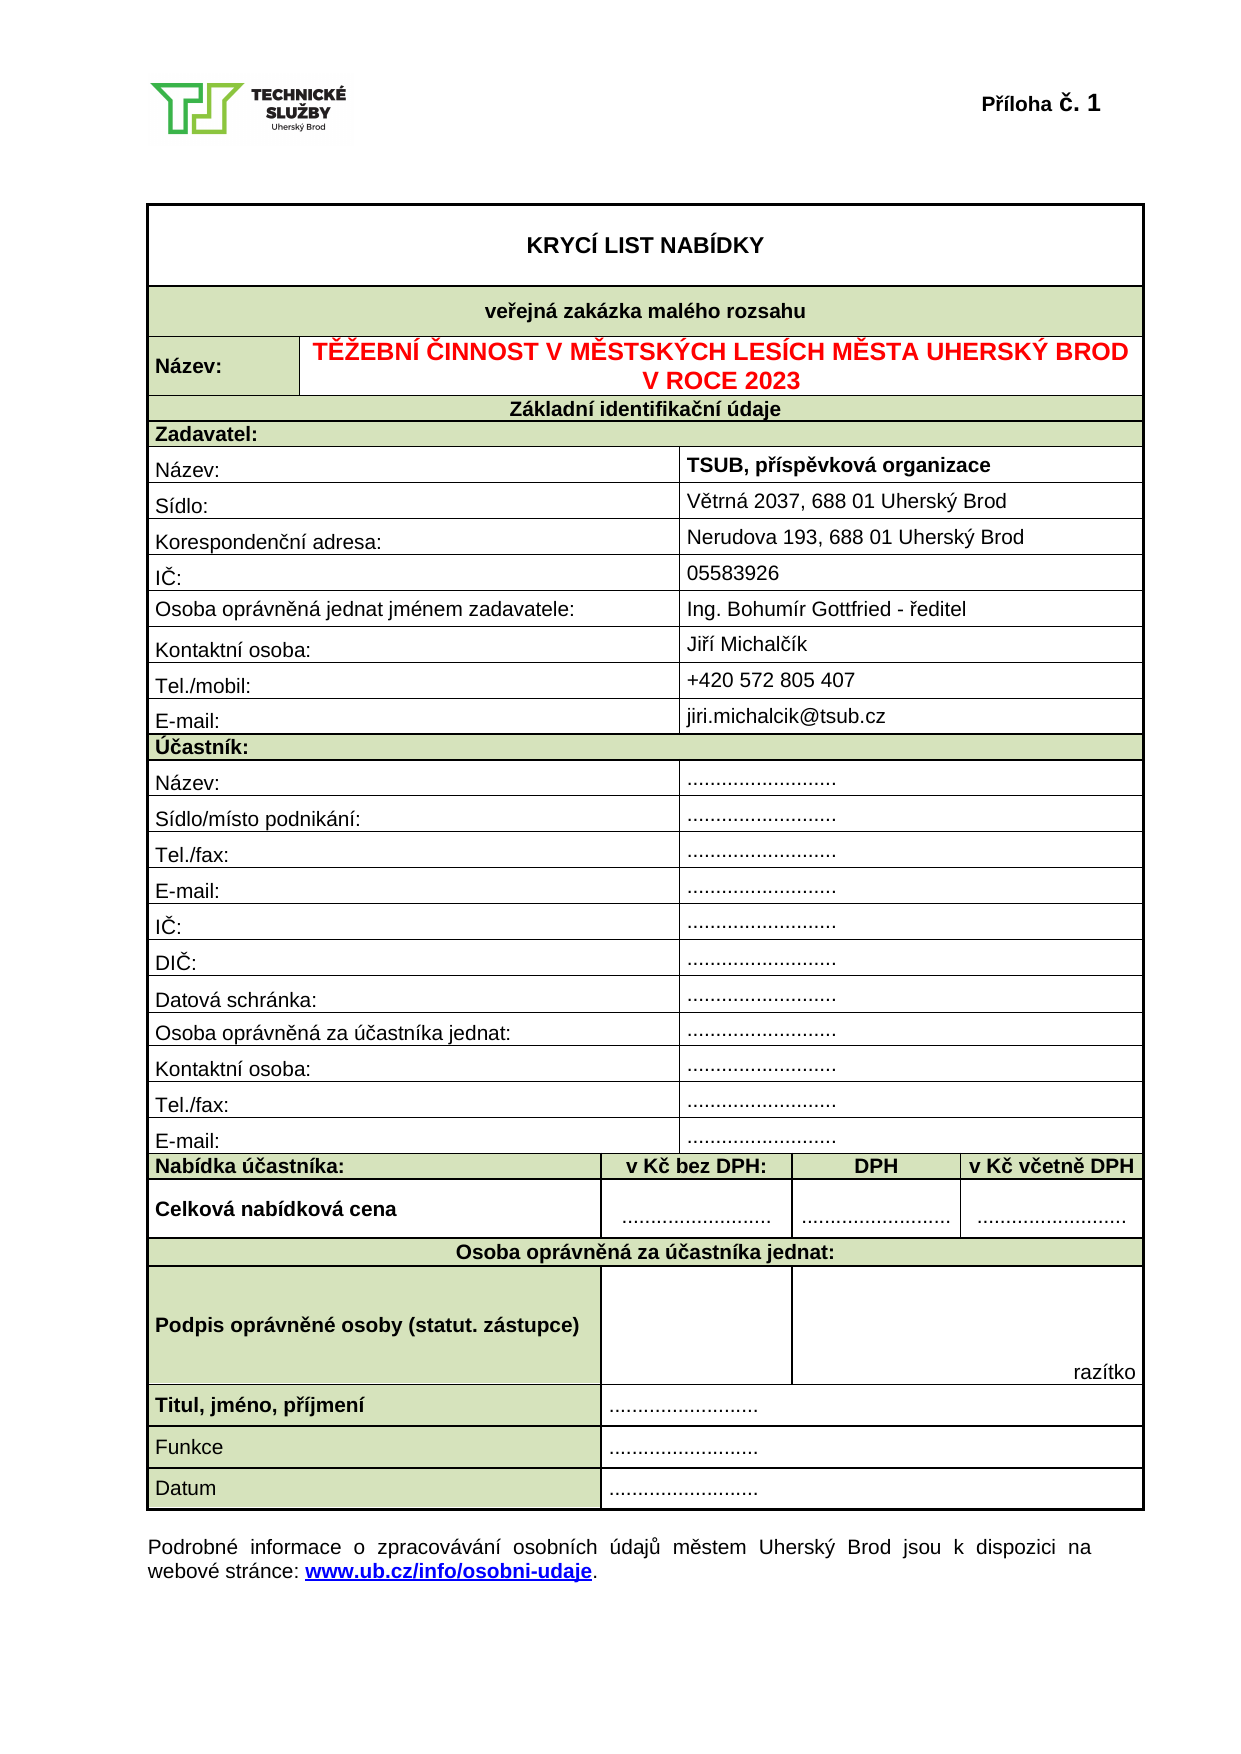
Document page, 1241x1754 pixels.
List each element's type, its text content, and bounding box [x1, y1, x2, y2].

table_cell .......................... [602, 1427, 1142, 1467]
table_cell Kontaktní osoba: [149, 1046, 679, 1081]
table_cell .......................... [680, 868, 1142, 903]
table_cell Nabídka účastníka: [149, 1154, 600, 1178]
picture [147, 73, 354, 146]
table_cell jiri.michalcik@tsub.cz [680, 699, 1142, 733]
table_cell E-mail: [149, 868, 679, 903]
table_cell Název: [149, 337, 299, 395]
table_cell Zadavatel: [149, 422, 1142, 446]
table_cell +420 572 805 407 [680, 663, 1142, 697]
table_cell Podpis oprávněné osoby (statut. zástupce) [149, 1267, 600, 1383]
table_cell Tel./fax: [149, 832, 679, 867]
text Podrobné informace o zpracovávání osobních údajů městem Uherský Brod jsou k dispozici na webové stránce: www.ub.cz/info/osobni-udaje. [148, 1534, 1092, 1582]
table_cell Osoba oprávněná jednat jménem zadavatele: [149, 591, 679, 626]
table_cell Účastník: [149, 735, 1142, 759]
table_cell E-mail: [149, 1118, 679, 1153]
table_cell Datum [149, 1469, 600, 1507]
table_cell TSUB, příspěvková organizace [680, 447, 1142, 482]
table_cell .......................... [602, 1469, 1142, 1507]
table_cell .......................... [680, 1082, 1142, 1117]
table_cell Základní identifikační údaje [149, 396, 1142, 420]
table_cell Název: [149, 447, 679, 482]
table_cell IČ: [149, 555, 679, 589]
table_cell .......................... [602, 1180, 791, 1237]
table_cell Název: [149, 761, 679, 795]
table_cell .......................... [680, 796, 1142, 831]
table_cell [602, 1267, 791, 1383]
table_cell Větrná 2037, 688 01 Uherský Brod [680, 483, 1142, 518]
table_cell .......................... [793, 1180, 960, 1237]
table_cell .......................... [680, 904, 1142, 938]
table_cell Celková nabídková cena [149, 1180, 600, 1237]
table_cell veřejná zakázka malého rozsahu [149, 287, 1142, 336]
table_cell .......................... [680, 832, 1142, 867]
table_cell 05583926 [680, 555, 1142, 589]
table_cell .......................... [680, 1013, 1142, 1045]
table_cell v Kč bez DPH: [602, 1154, 791, 1178]
table_cell DIČ: [149, 940, 679, 974]
table_cell .......................... [680, 761, 1142, 795]
table_cell .......................... [680, 976, 1142, 1012]
table_cell Jiří Michalčík [680, 627, 1142, 661]
table_cell .......................... [602, 1385, 1142, 1425]
table_header KRYCÍ LIST NABÍDKY [149, 206, 1142, 285]
table_cell razítko [793, 1267, 1142, 1383]
table_cell Sídlo/místo podnikání: [149, 796, 679, 831]
table_cell Ing. Bohumír Gottfried - ředitel [680, 591, 1142, 626]
table_cell Tel./mobil: [149, 663, 679, 697]
table_cell Osoba oprávněná za účastníka jednat: [149, 1239, 1142, 1265]
table_cell Kontaktní osoba: [149, 627, 679, 661]
table_cell .......................... [680, 1046, 1142, 1081]
table_cell .......................... [680, 1118, 1142, 1153]
table_cell DPH [793, 1154, 960, 1178]
table_cell Korespondenční adresa: [149, 519, 679, 554]
table_cell E-mail: [149, 699, 679, 733]
table_cell Sídlo: [149, 483, 679, 518]
table_cell Funkce [149, 1427, 600, 1467]
table_cell Nerudova 193, 688 01 Uherský Brod [680, 519, 1142, 554]
table_cell těžební činnost v městských lesích města uherský brod v roce 2023 [300, 337, 1142, 395]
table_cell Titul, jméno, příjmení [149, 1385, 600, 1425]
table_cell v Kč včetně DPH [961, 1154, 1142, 1178]
table_cell Osoba oprávněná za účastníka jednat: [149, 1013, 679, 1045]
table_cell .......................... [680, 940, 1142, 974]
table_cell .......................... [961, 1180, 1142, 1237]
table_cell IČ: [149, 904, 679, 938]
table_cell Datová schránka: [149, 976, 679, 1012]
table_cell Tel./fax: [149, 1082, 679, 1117]
